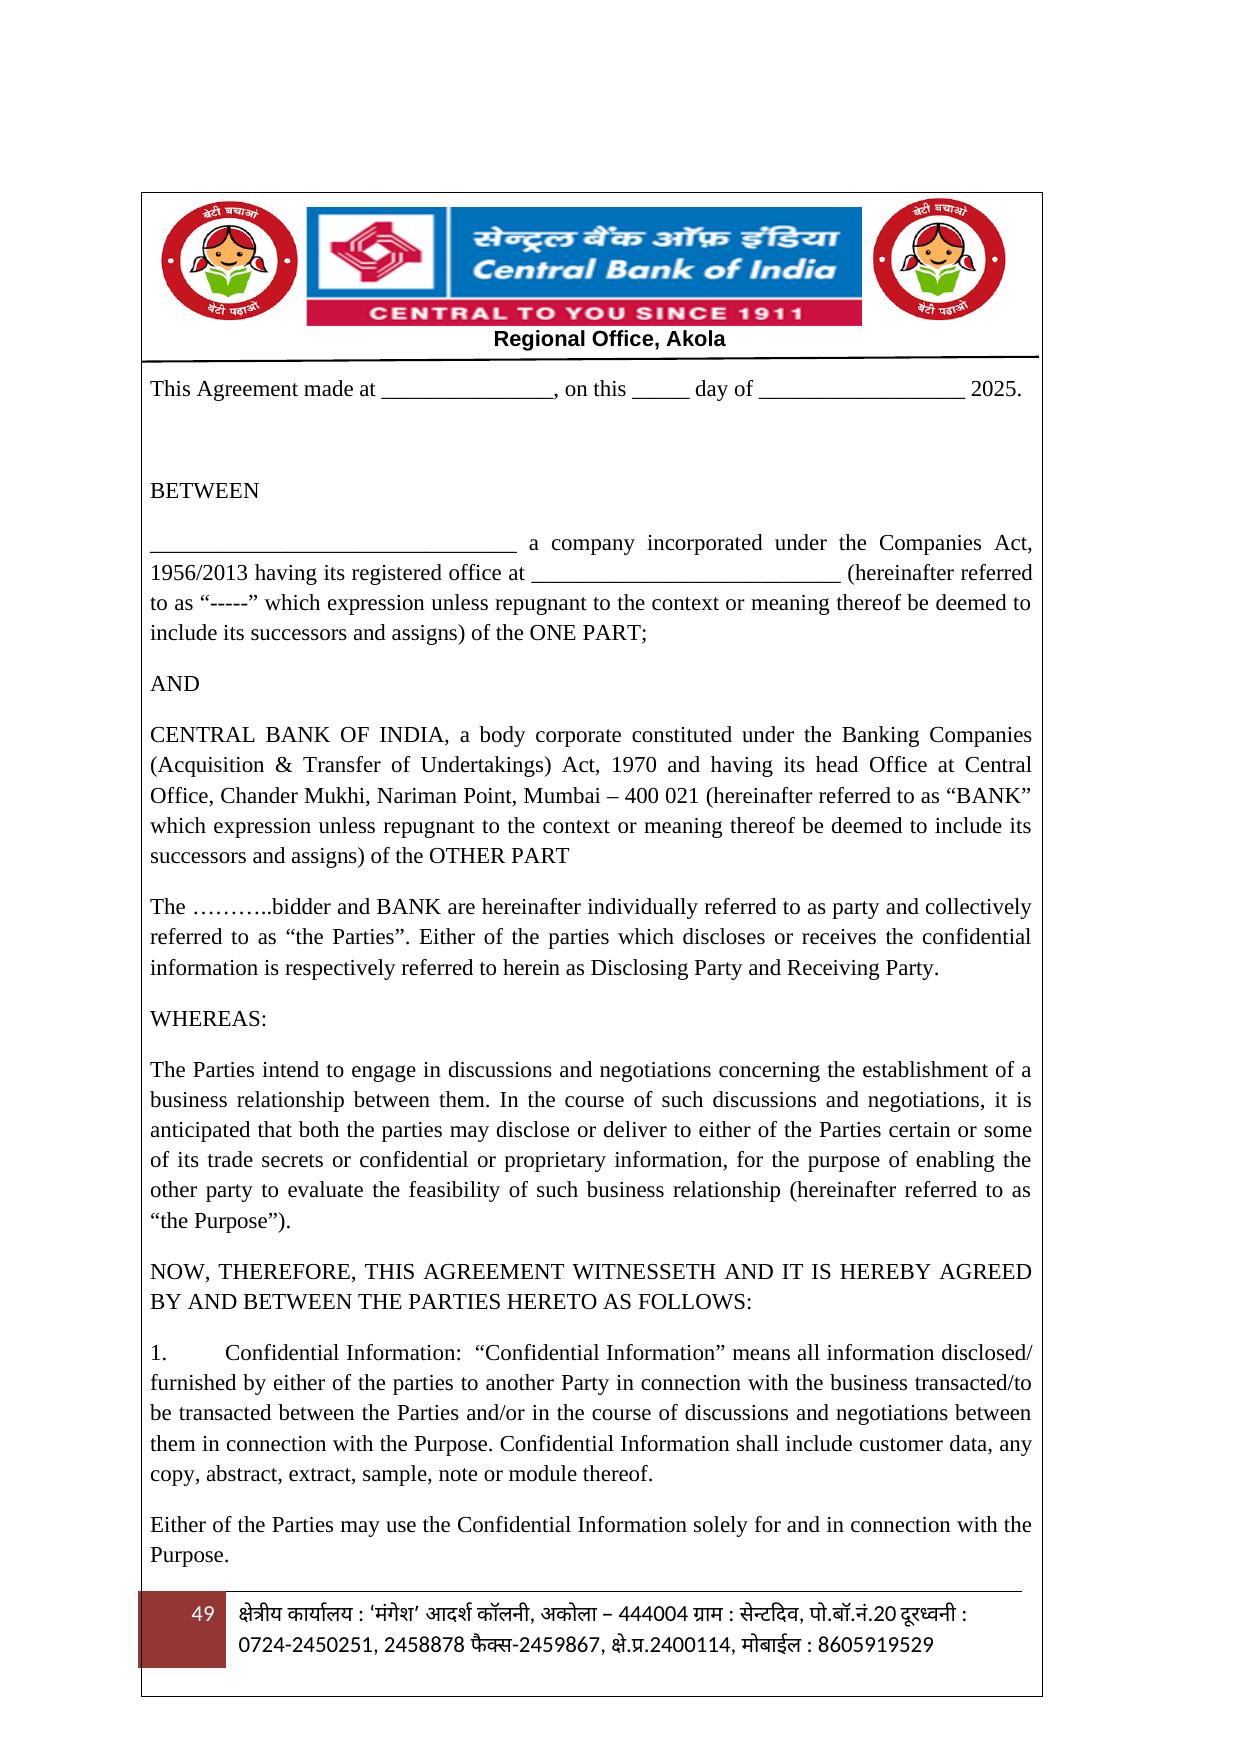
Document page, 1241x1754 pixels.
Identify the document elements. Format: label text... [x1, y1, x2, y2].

text BETWEEN [150, 478, 1034, 504]
text The ………..bidder and BANK are hereinafter individually referred to as party and collectively referred to as “the Parties”. Either of the parties which discloses or receives the confidential information is respectively referred to herein as Disclosing Party and Receiving Party. [150, 893, 1034, 980]
text Either of the Parties may use the Confidential Information solely for and in connection with the Purpose. [150, 1511, 1034, 1567]
text NOW, THEREFORE, THIS AGREEMENT WITNESSETH AND IT IS HEREBY AGREED BY AND BETWEEN THE PARTIES HERETO AS FOLLOWS: [150, 1258, 1034, 1314]
text CENTRAL BANK OF INDIA, a body corporate constituted under the Banking Companies (Acquisition & Transfer of Undertakings) Act, 1970 and having its head Office at Central Office, Chander Mukhi, Nariman Point, Mumbai – 400 021 (hereinafter referred to as “BANK” which expression unless repugnant to the context or meaning thereof be deemed to include its successors and assigns) of the OTHER PART [150, 721, 1034, 868]
text This Agreement made at _______________, on this _____ day of __________________ 2025. [150, 376, 1034, 402]
text 1. Confidential Information: “Confidential Information” means all information disclosed/ furnished by either of the parties to another Party in connection with the business transacted/to be transacted between the Parties and/or in the course of discussions and negotiations between them in connection with the Purpose. Confidential Information shall include customer data, any copy, abstract, extract, sample, note or module thereof. [150, 1339, 1034, 1486]
text The Parties intend to engage in discussions and negotiations concerning the establishment of a business relationship between them. In the course of such discussions and negotiations, it is anticipated that both the parties may disclose or deliver to either of the Parties certain or some of its trade secrets or confidential or proprietary information, for the purpose of enabling the other party to evaluate the feasibility of such business relationship (hereinafter referred to as “the Purpose”). [150, 1056, 1034, 1233]
text ________________________________ a company incorporated under the Companies Act, 1956/2013 having its registered office at ___________________________ (hereinafter referred to as “-----” which expression unless repugnant to the context or meaning thereof be deemed to include its successors and assigns) of the ONE PART; [150, 529, 1034, 646]
picture [150, 195, 1014, 326]
text AND [150, 670, 1034, 697]
text WHEREAS: [150, 1005, 1034, 1031]
